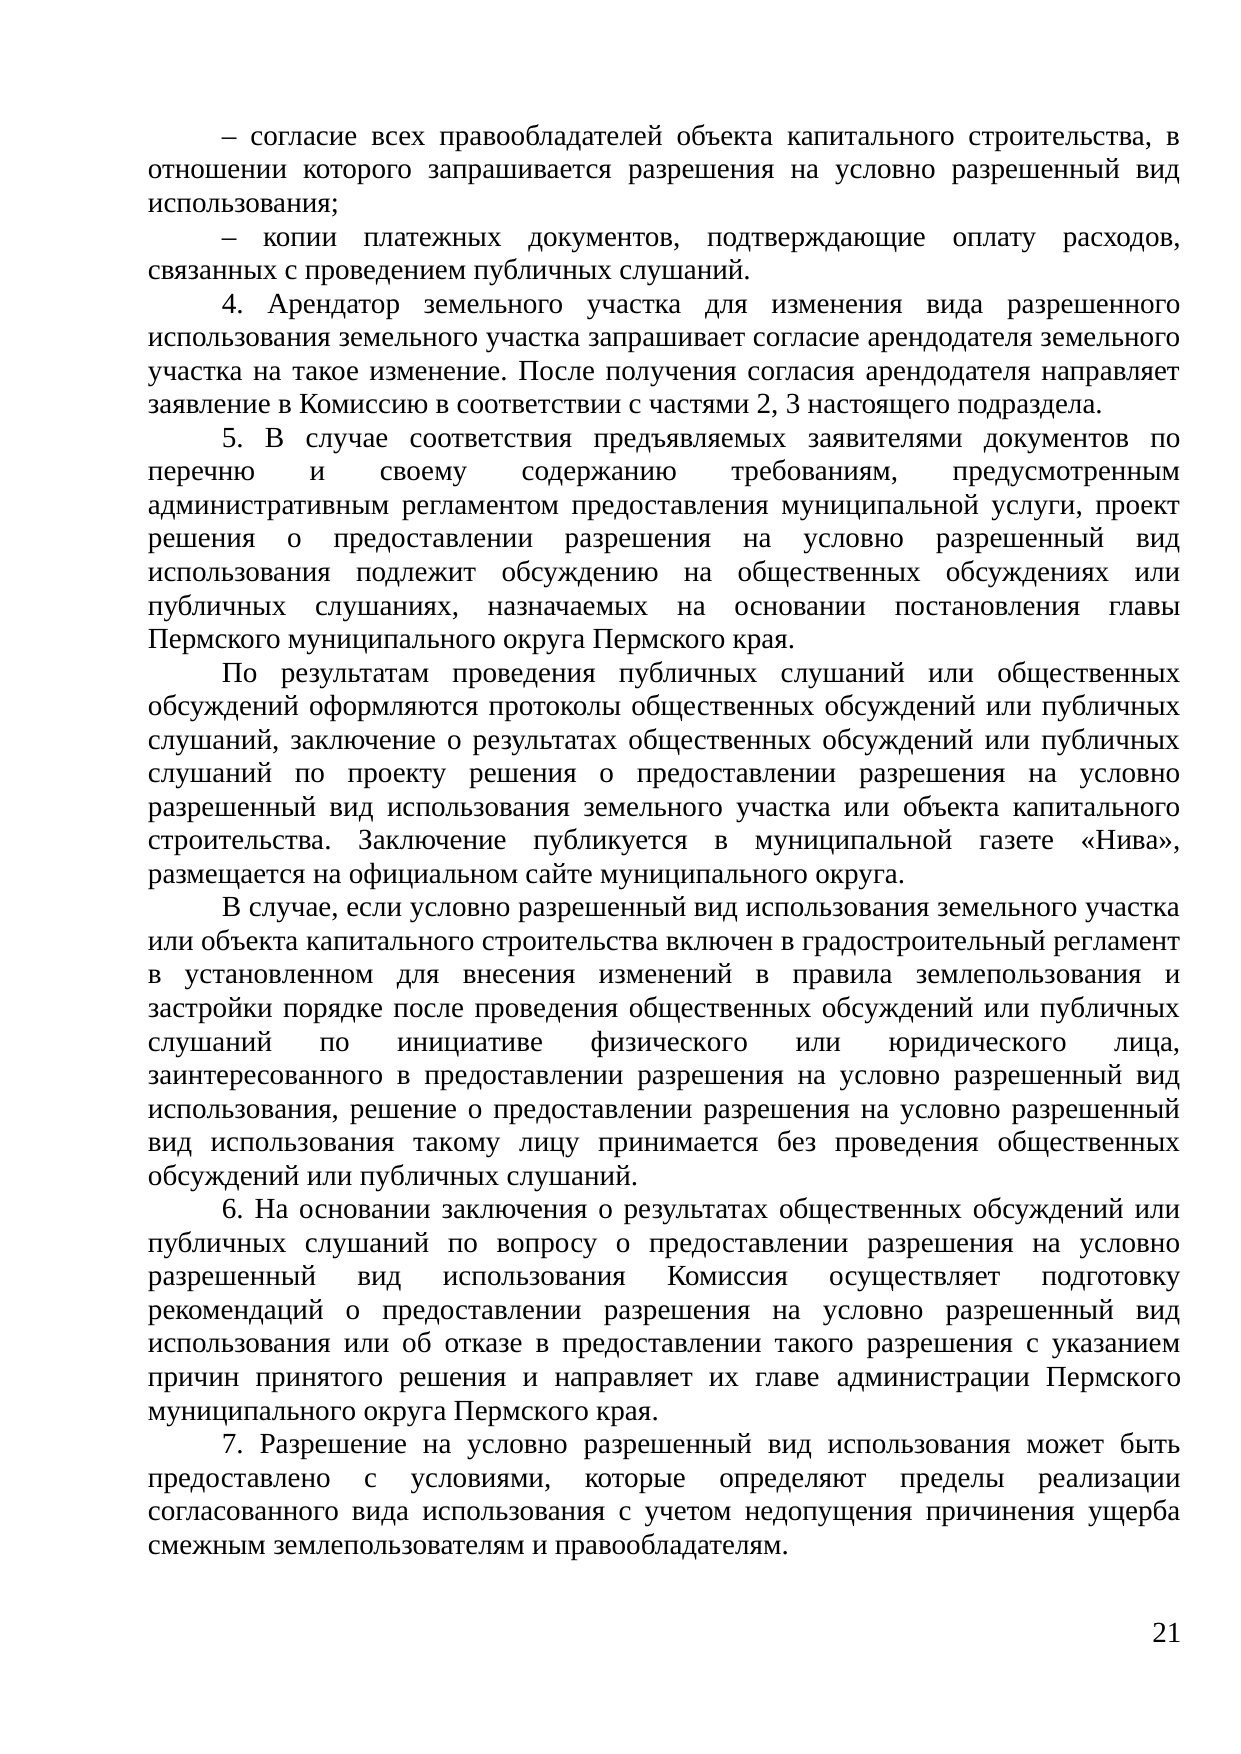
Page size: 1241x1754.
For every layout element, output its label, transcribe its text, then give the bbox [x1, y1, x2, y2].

text 4. Арендатор земельного участка для изменения вида разрешенного использования земельного участка запрашивает согласие арендодателя земельного участка на такое изменение. После получения согласия арендодателя направляет заявление в Комиссию в соответствии с частями 2, 3 настоящего подраздела. [148, 286, 1181, 420]
text 5. В случае соответствия предъявляемых заявителями документов по перечню и своему содержанию требованиям, предусмотренным административным регламентом предоставления муниципальной услуги, проект решения о предоставлении разрешения на условно разрешенный вид использования подлежит обсуждению на общественных обсуждениях или публичных слушаниях, назначаемых на основании постановления главы Пермского муниципального округа Пермского края. [148, 420, 1181, 655]
text В случае, если условно разрешенный вид использования земельного участка или объекта капитального строительства включен в градостроительный регламент в установленном для внесения изменений в правила землепользования и застройки порядке после проведения общественных обсуждений или публичных слушаний по инициативе физического или юридического лица, заинтересованного в предоставлении разрешения на условно разрешенный вид использования, решение о предоставлении разрешения на условно разрешенный вид использования такому лицу принимается без проведения общественных обсуждений или публичных слушаний. [148, 889, 1181, 1191]
text – копии платежных документов, подтверждающие оплату расходов, связанных с проведением публичных слушаний. [148, 219, 1181, 286]
text 7. Разрешение на условно разрешенный вид использования может быть предоставлено с условиями, которые определяют пределы реализации согласованного вида использования с учетом недопущения причинения ущерба смежным землепользователям и правообладателям. [148, 1426, 1181, 1560]
text 6. На основании заключения о результатах общественных обсуждений или публичных слушаний по вопросу о предоставлении разрешения на условно разрешенный вид использования Комиссия осуществляет подготовку рекомендаций о предоставлении разрешения на условно разрешенный вид использования или об отказе в предоставлении такого разрешения с указанием причин принятого решения и направляет их главе администрации Пермского муниципального округа Пермского края. [148, 1191, 1181, 1426]
text – согласие всех правообладателей объекта капитального строительства, в отношении которого запрашивается разрешения на условно разрешенный вид использования; [148, 118, 1181, 219]
text По результатам проведения публичных слушаний или общественных обсуждений оформляются протоколы общественных обсуждений или публичных слушаний, заключение о результатах общественных обсуждений или публичных слушаний по проекту решения о предоставлении разрешения на условно разрешенный вид использования земельного участка или объекта капитального строительства. Заключение публикуется в муниципальной газете «Нива», размещается на официальном сайте муниципального округа. [148, 655, 1181, 889]
